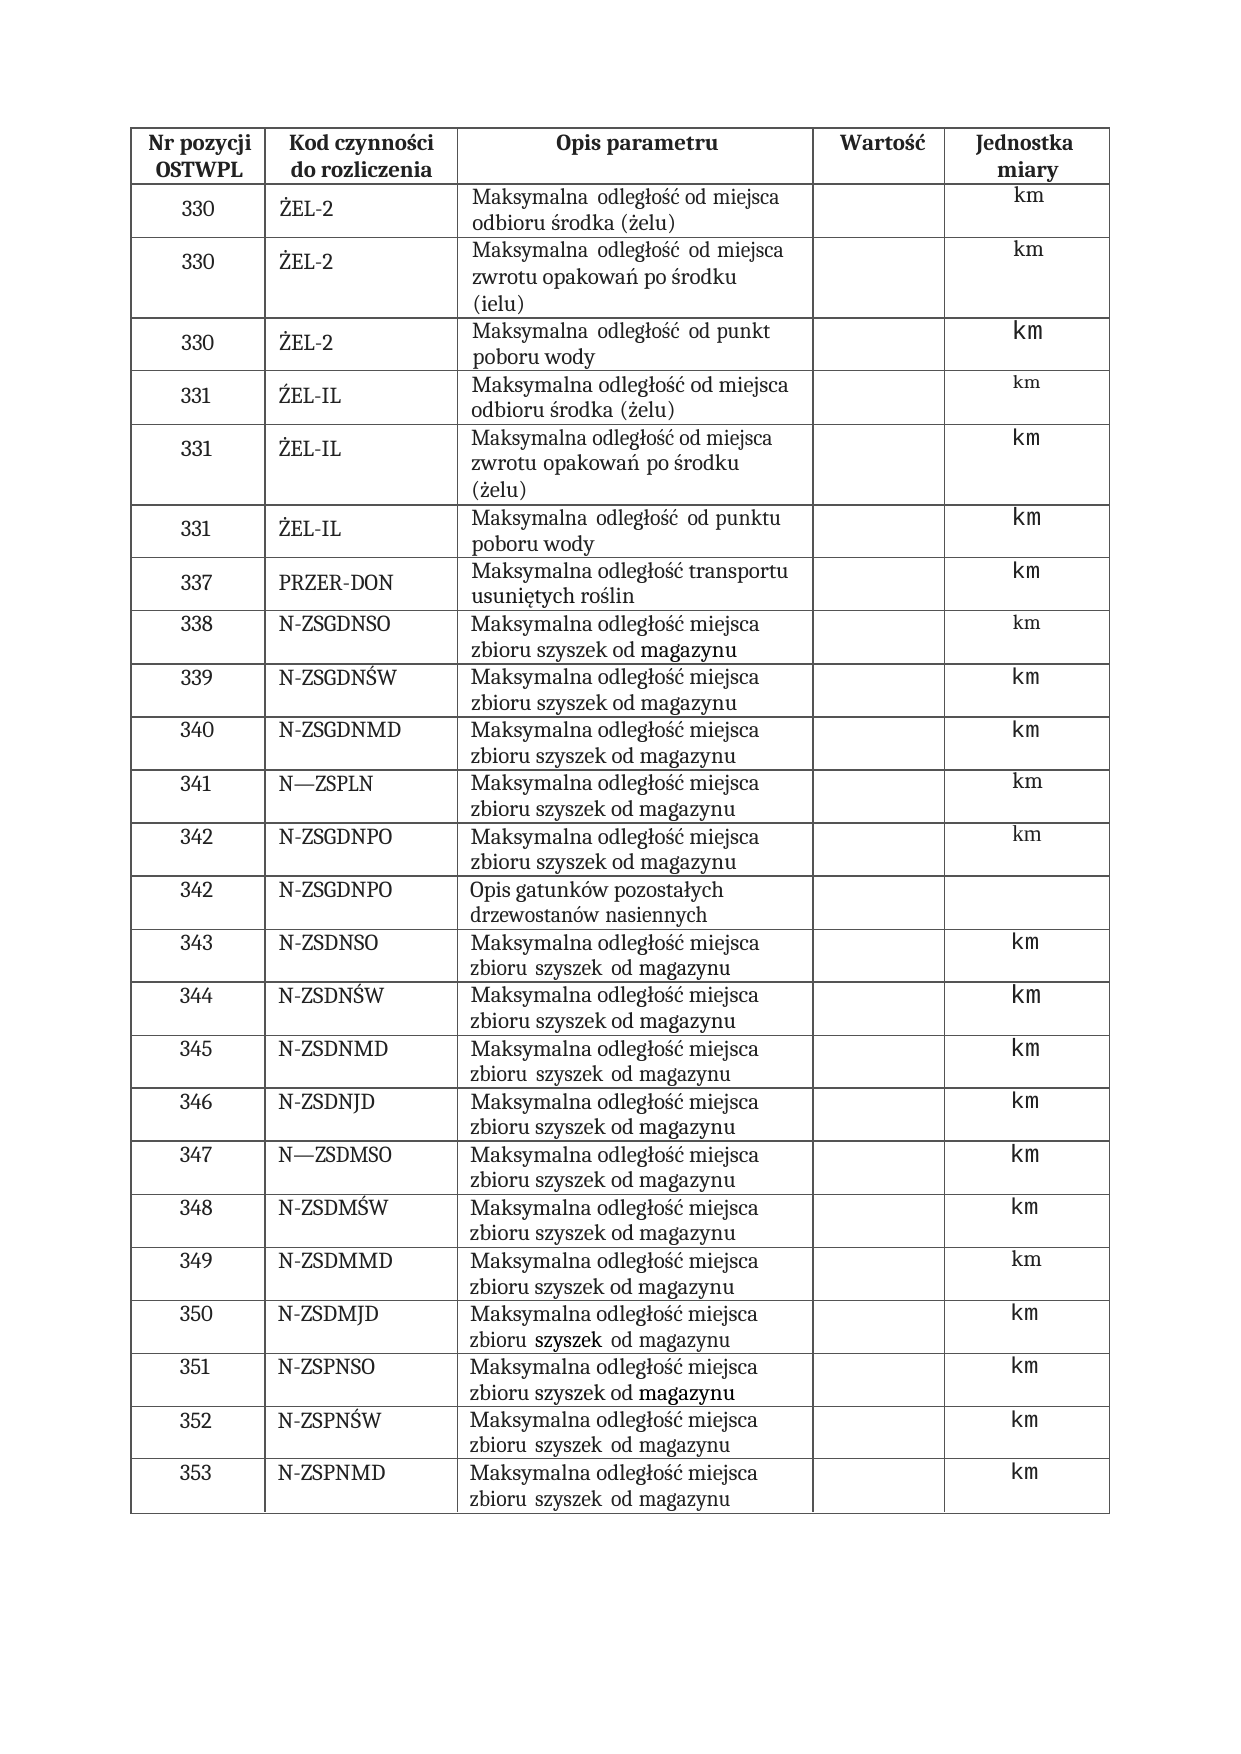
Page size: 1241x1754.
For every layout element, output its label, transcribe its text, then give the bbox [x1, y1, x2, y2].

table_cell 347 [132, 1142, 264, 1193]
table_cell [814, 319, 944, 369]
table_cell [814, 1142, 944, 1193]
table_cell km [945, 371, 1109, 423]
table_cell [814, 558, 944, 610]
table_cell [814, 611, 944, 663]
table_cell Maksymalna odległość miejsca zbioru szyszek od magazynu [458, 665, 812, 716]
table_cell 353 [132, 1459, 264, 1512]
table_cell 337 [132, 558, 264, 610]
table_cell [814, 771, 944, 822]
table_cell N-ZSDMŚW [266, 1195, 457, 1246]
table_cell [814, 1407, 944, 1457]
table_cell N-ZSPNŚW [266, 1407, 457, 1457]
table_header Nr pozycji OSTWPL [132, 129, 264, 183]
table_cell 346 [132, 1089, 264, 1140]
table_cell km [945, 824, 1109, 875]
table_cell [814, 1195, 944, 1246]
table_cell [814, 930, 944, 981]
table_cell [814, 877, 944, 928]
table_cell [814, 1354, 944, 1406]
table_cell 331 [132, 425, 264, 504]
table_cell Maksymalna odległość od miejsca zwrotu opakowań po środku (żelu) [458, 425, 812, 504]
table_cell km [945, 1036, 1109, 1087]
table_cell km [945, 319, 1109, 369]
table_cell km [945, 665, 1109, 716]
table_cell Maksymalna odległość transportu usuniętych roślin [458, 558, 812, 610]
table_cell [814, 371, 944, 423]
table_cell ŹEL-IL [266, 371, 457, 423]
table_cell [814, 824, 944, 875]
table_cell N-ZSDMMD [266, 1248, 457, 1300]
table_cell N-ZSDNJD [266, 1089, 457, 1140]
table_cell [814, 718, 944, 769]
table_cell 349 [132, 1248, 264, 1300]
table_cell [814, 185, 944, 236]
table_cell 342 [132, 877, 264, 928]
table_cell 340 [132, 718, 264, 769]
table_cell Opis gatunków pozostałych drzewostanów nasiennych [458, 877, 812, 928]
table_header Jednostka miary [945, 129, 1109, 183]
table_cell 341 [132, 771, 264, 822]
table_cell km [945, 425, 1109, 504]
table_cell Maksymalna odległość miejsca zbioru szyszek od magazynu [458, 824, 812, 875]
table_cell N-ZSGDNMD [266, 718, 457, 769]
table_cell Maksymalna odległość miejsca zbioru szyszek od magazynu [458, 1407, 812, 1457]
table_cell 330 [132, 238, 264, 317]
table_cell 344 [132, 983, 264, 1035]
table_cell km [945, 1354, 1109, 1406]
table_cell 348 [132, 1195, 264, 1246]
table_cell km [945, 506, 1109, 557]
table_cell 343 [132, 930, 264, 981]
table_cell PRZER-DON [266, 558, 457, 610]
table_cell 351 [132, 1354, 264, 1406]
table_cell Maksymalna odległość miejsca zbioru szyszek od magazynu [458, 1354, 812, 1406]
table_cell km [945, 1142, 1109, 1193]
table_cell 339 [132, 665, 264, 716]
table_cell Maksymalna odległość miejsca zbioru szyszek od magazynu [458, 1195, 812, 1246]
table_cell Maksymalna odległość miejsca zbioru szyszek od magazynu [458, 1142, 812, 1193]
table_cell [814, 1089, 944, 1140]
table_cell [814, 983, 944, 1035]
table_cell N-ZSDNMD [266, 1036, 457, 1087]
table_header Opis parametru [458, 129, 812, 183]
table_cell [945, 877, 1109, 928]
table_cell [814, 238, 944, 317]
table_cell [814, 1301, 944, 1353]
table_cell [814, 1036, 944, 1087]
table_cell [814, 425, 944, 504]
table_cell km [945, 238, 1109, 317]
table_cell ŻEL-2 [266, 238, 457, 317]
table_cell N-ZSGDNPO [266, 877, 457, 928]
table_cell Maksymalna odległość od miejsca odbioru środka (żelu) [458, 185, 812, 236]
table_cell N-ZSPNSO [266, 1354, 457, 1406]
table_cell Maksymalna odległość od punkt poboru wody [458, 319, 812, 369]
table_cell N-ZSDNŚW [266, 983, 457, 1035]
table_cell Maksymalna odległość miejsca zbioru szyszek od magazynu [458, 1459, 812, 1512]
table_cell [814, 1248, 944, 1300]
table_cell Maksymalna odległość miejsca zbioru szyszek od magazynu [458, 611, 812, 663]
table_cell ŻEL-IL [266, 506, 457, 557]
table_cell km [945, 1459, 1109, 1512]
table_cell N—ZSDMSO [266, 1142, 457, 1193]
table_cell Maksymalna odległość od miejsca odbioru środka (żelu) [458, 371, 812, 423]
table_cell Maksymalna odległość od punktu poboru wody [458, 506, 812, 557]
table_cell Maksymalna odległość miejsca zbioru szyszek od magazynu [458, 983, 812, 1035]
table_cell N-ZSGDNSO [266, 611, 457, 663]
table_cell km [945, 611, 1109, 663]
table_cell 345 [132, 1036, 264, 1087]
table_cell Maksymalna odległość miejsca zbioru szyszek od magazynu [458, 1248, 812, 1300]
table_cell 331 [132, 371, 264, 423]
table_cell Maksymalna odległość miejsca zbioru szyszek od magazynu [458, 1301, 812, 1353]
table_header Kod czynności do rozliczenia [266, 129, 457, 183]
table_cell 330 [132, 185, 264, 236]
table_cell N-ZSGDNŚW [266, 665, 457, 716]
table_cell km [945, 185, 1109, 236]
table_cell km [945, 1195, 1109, 1246]
table_cell N—ZSPLN [266, 771, 457, 822]
table_cell km [945, 558, 1109, 610]
table_cell km [945, 1089, 1109, 1140]
table_cell Maksymalna odległość od miejsca zwrotu opakowań po środku (ielu) [458, 238, 812, 317]
table_cell N-ZSGDNPO [266, 824, 457, 875]
table_cell km [945, 930, 1109, 981]
table_cell km [945, 718, 1109, 769]
table_cell km [945, 771, 1109, 822]
table_cell 338 [132, 611, 264, 663]
table_cell km [945, 983, 1109, 1035]
table_cell Maksymalna odległość miejsca zbioru szyszek od magazynu [458, 1036, 812, 1087]
table_cell ŻEL-IL [266, 425, 457, 504]
table_cell 352 [132, 1407, 264, 1457]
table_cell 330 [132, 319, 264, 369]
table_cell km [945, 1248, 1109, 1300]
table_header Wartość [814, 129, 944, 183]
table_cell Maksymalna odległość miejsca zbioru szyszek od magazynu [458, 771, 812, 822]
table_cell Maksymalna odległość miejsca zbioru szyszek od magazynu [458, 930, 812, 981]
table_cell 342 [132, 824, 264, 875]
table_cell [814, 506, 944, 557]
table_cell km [945, 1407, 1109, 1457]
table_cell km [945, 1301, 1109, 1353]
table_cell [814, 1459, 944, 1512]
table_cell N-ZSDMJD [266, 1301, 457, 1353]
table_cell 331 [132, 506, 264, 557]
table_cell ŻEL-2 [266, 319, 457, 369]
table_cell Maksymalna odległość miejsca zbioru szyszek od magazynu [458, 1089, 812, 1140]
table_cell Maksymalna odległość miejsca zbioru szyszek od magazynu [458, 718, 812, 769]
table_cell ŻEL-2 [266, 185, 457, 236]
table_cell N-ZSDNSO [266, 930, 457, 981]
table_cell N-ZSPNMD [266, 1459, 457, 1512]
table_cell [814, 665, 944, 716]
table_cell 350 [132, 1301, 264, 1353]
